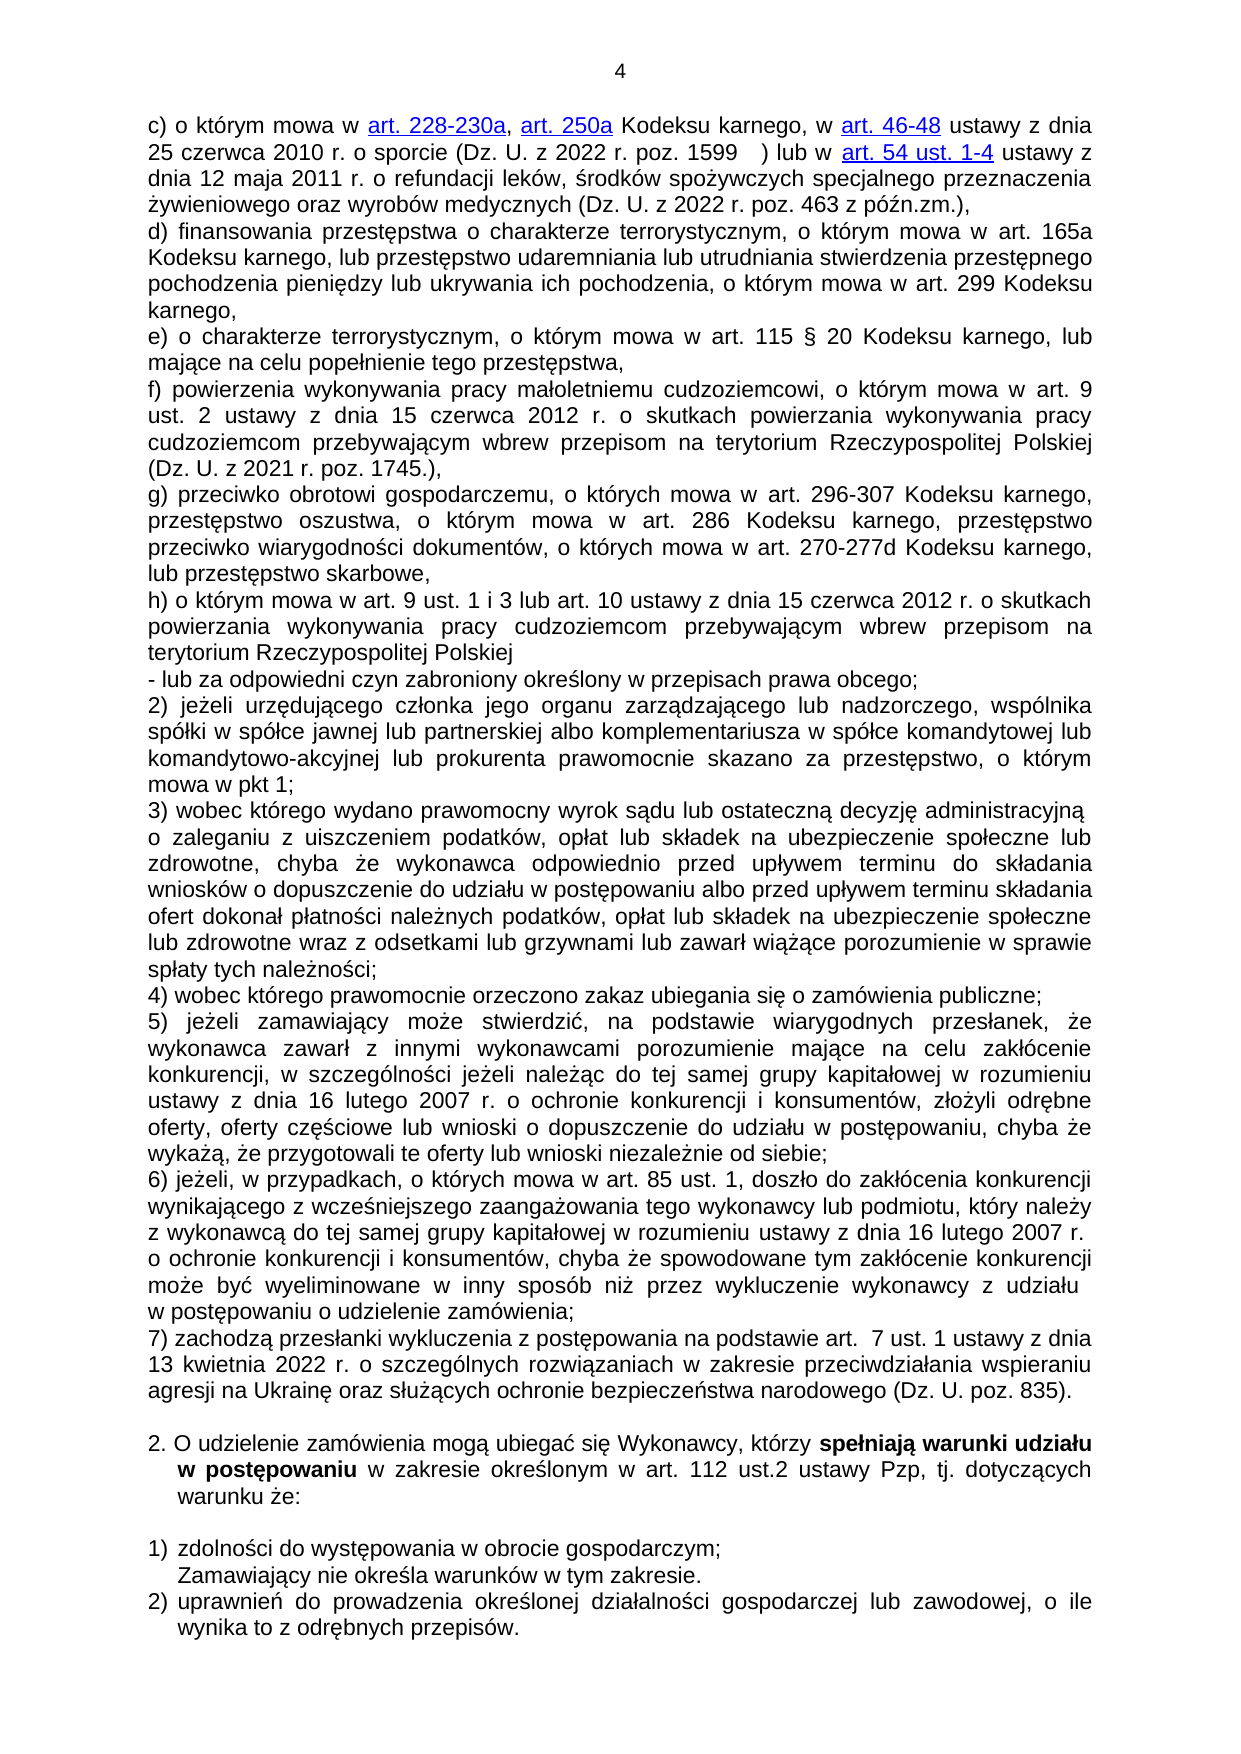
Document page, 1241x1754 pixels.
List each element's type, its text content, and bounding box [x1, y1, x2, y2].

list zdolności do występowania w obrocie gospodarczym; [148, 1535, 1092, 1562]
text g) przeciwko obrotowi gospodarczemu, o których mowa w art. 296-307 Kodeksu karnego, przestępstwo oszustwa, o którym mowa w art. 286 Kodeksu karnego, przestępstwo przeciwko wiarygodności dokumentów, o których mowa w art. 270-277d Kodeksu karnego, lub przestępstwo skarbowe, [148, 481, 1092, 587]
text 7) zachodzą przesłanki wykluczenia z postępowania na podstawie art. 7 ust. 1 ustawy z dnia 13 kwietnia 2022 r. o szczególnych rozwiązaniach w zakresie przeciwdziałania wspieraniu agresji na Ukrainę oraz służących ochronie bezpieczeństwa narodowego (Dz. U. poz. 835). [148, 1324, 1092, 1403]
text 5) jeżeli zamawiający może stwierdzić, na podstawie wiarygodnych przesłanek, że wykonawca zawarł z innymi wykonawcami porozumienie mające na celu zakłócenie konkurencji, w szczególności jeżeli należąc do tej samej grupy kapitałowej w rozumieniu ustawy z dnia 16 lutego 2007 r. o ochronie konkurencji i konsumentów, złożyli odrębne oferty, oferty częściowe lub wnioski o dopuszczenie do udziału w postępowaniu, chyba że wykażą, że przygotowali te oferty lub wnioski niezależnie od siebie; [148, 1008, 1092, 1166]
text d) finansowania przestępstwa o charakterze terrorystycznym, o którym mowa w art. 165a Kodeksu karnego, lub przestępstwo udaremniania lub utrudniania stwierdzenia przestępnego pochodzenia pieniędzy lub ukrywania ich pochodzenia, o którym mowa w art. 299 Kodeksu karnego, [148, 218, 1092, 323]
text - lub za odpowiedni czyn zabroniony określony w przepisach prawa obcego; [148, 666, 1092, 692]
text 3) wobec którego wydano prawomocny wyrok sądu lub ostateczną decyzję administracyjną o zaleganiu z uiszczeniem podatków, opłat lub składek na ubezpieczenie społeczne lub zdrowotne, chyba że wykonawca odpowiednio przed upływem terminu do składania wniosków o dopuszczenie do udziału w postępowaniu albo przed upływem terminu składania ofert dokonał płatności należnych podatków, opłat lub składek na ubezpieczenie społeczne lub zdrowotne wraz z odsetkami lub grzywnami lub zawarł wiążące porozumienie w sprawie spłaty tych należności; [148, 797, 1092, 982]
text 2. O udzielenie zamówienia mogą ubiegać się Wykonawcy, którzy spełniają warunki udziału w postępowaniu w zakresie określonym w art. 112 ust.2 ustawy Pzp, tj. dotyczących warunku że: [148, 1430, 1092, 1509]
list Zamawiający nie określa warunków w tym zakresie. [177, 1562, 1092, 1588]
text 6) jeżeli, w przypadkach, o których mowa w art. 85 ust. 1, doszło do zakłócenia konkurencji wynikającego z wcześniejszego zaangażowania tego wykonawcy lub podmiotu, który należy z wykonawcą do tej samej grupy kapitałowej w rozumieniu ustawy z dnia 16 lutego 2007 r. o ochronie konkurencji i konsumentów, chyba że spowodowane tym zakłócenie konkurencji może być wyeliminowane w inny sposób niż przez wykluczenie wykonawcy z udziału w postępowaniu o udzielenie zamówienia; [148, 1166, 1092, 1324]
text c) o którym mowa w art. 228-230a, art. 250a Kodeksu karnego, w art. 46-48 ustawy z dnia 25 czerwca 2010 r. o sporcie (Dz. U. z 2022 r. poz. 1599 ) lub w art. 54 ust. 1-4 ustawy z dnia 12 maja 2011 r. o refundacji leków, środków spożywczych specjalnego przeznaczenia żywieniowego oraz wyrobów medycznych (Dz. U. z 2022 r. poz. 463 z późn.zm.), [148, 112, 1092, 218]
text f) powierzenia wykonywania pracy małoletniemu cudzoziemcowi, o którym mowa w art. 9 ust. 2 ustawy z dnia 15 czerwca 2012 r. o skutkach powierzania wykonywania pracy cudzoziemcom przebywającym wbrew przepisom na terytorium Rzeczypospolitej Polskiej (Dz. U. z 2021 r. poz. 1745.), [148, 376, 1092, 481]
list uprawnień do prowadzenia określonej działalności gospodarczej lub zawodowej, o ile wynika to z odrębnych przepisów. [148, 1588, 1092, 1641]
text h) o którym mowa w art. 9 ust. 1 i 3 lub art. 10 ustawy z dnia 15 czerwca 2012 r. o skutkach powierzania wykonywania pracy cudzoziemcom przebywającym wbrew przepisom na terytorium Rzeczypospolitej Polskiej [148, 587, 1092, 666]
text 4) wobec którego prawomocnie orzeczono zakaz ubiegania się o zamówienia publiczne; [148, 982, 1092, 1008]
text e) o charakterze terrorystycznym, o którym mowa w art. 115 § 20 Kodeksu karnego, lub mające na celu popełnienie tego przestępstwa, [148, 323, 1092, 376]
text 2) jeżeli urzędującego członka jego organu zarządzającego lub nadzorczego, wspólnika spółki w spółce jawnej lub partnerskiej albo komplementariusza w spółce komandytowej lub komandytowo-akcyjnej lub prokurenta prawomocnie skazano za przestępstwo, o którym mowa w pkt 1; [148, 692, 1092, 797]
